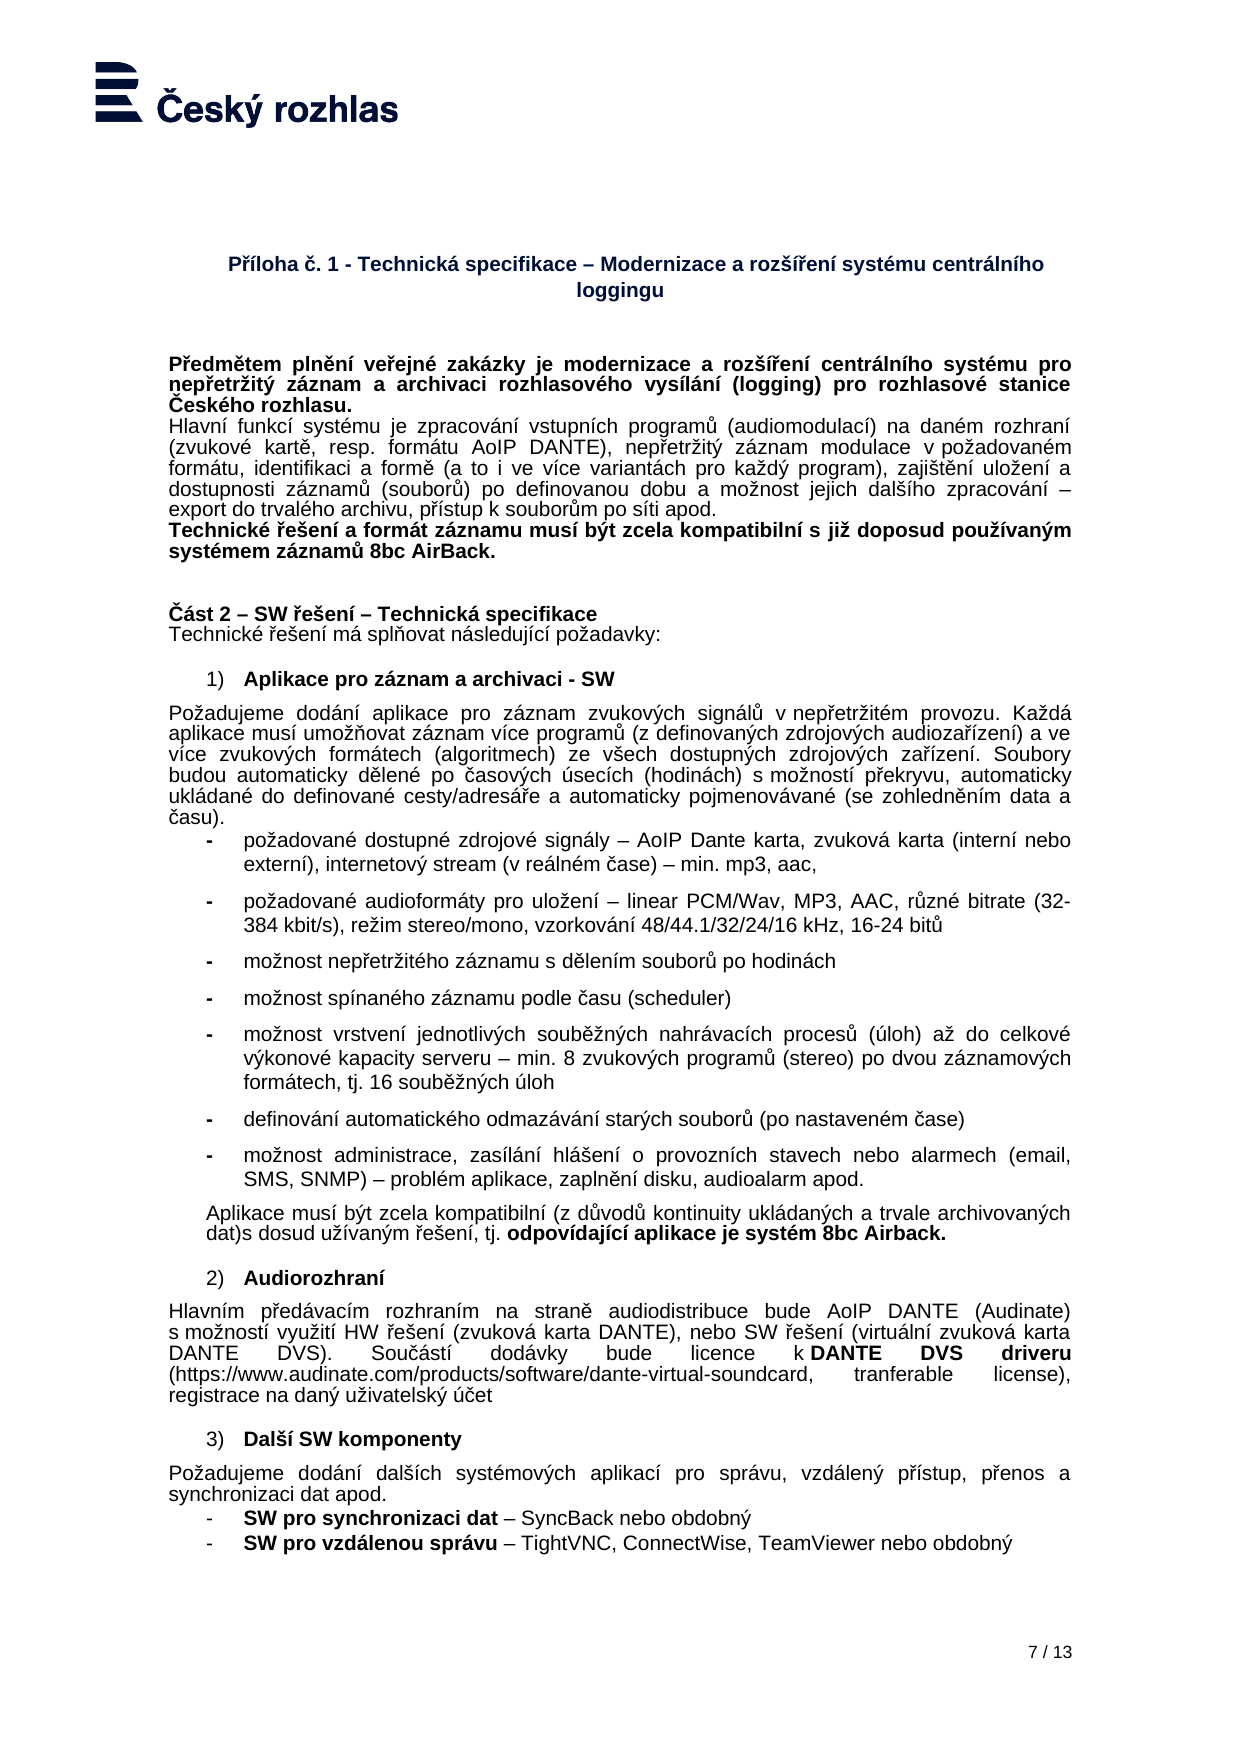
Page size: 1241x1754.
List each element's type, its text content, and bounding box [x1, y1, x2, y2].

list Další SW komponenty [206, 1427, 1072, 1451]
text Předmětem plnění veřejné zakázky je modernizace a rozšíření centrálního systému pro nepřetržitý záznam a archivaci rozhlasového vysílání (logging) pro rozhlasové stanice Českého rozhlasu. [168, 354, 1072, 417]
text Hlavní funkcí systému je zpracování vstupních programů (audiomodulací) na daném rozhraní (zvukové kartě, resp. formátu AoIP DANTE), nepřetržitý záznam modulace v požadovaném formátu, identifikaci a formě (a to i ve více variantách pro každý program), zajištění uložení a dostupnosti záznamů (souborů) po definovanou dobu a možnost jejich dalšího zpracování – export do trvalého archivu, přístup k souborům po síti apod. [168, 417, 1072, 521]
text Požadujeme dodání dalších systémových aplikací pro správu, vzdálený přístup, přenos a synchronizaci dat apod. [168, 1464, 1072, 1505]
subtitle Příloha č. 1 - Technická specifikace – Modernizace a rozšíření systému centrálního loggingu [168, 250, 1072, 302]
text Část 2 – SW řešení – Technická specifikace [168, 604, 1072, 625]
list Audiorozhraní [206, 1266, 1072, 1290]
list možnost vrstvení jednotlivých souběžných nahrávacích procesů (úloh) až do celkové výkonové kapacity serveru – min. 8 zvukových programů (stereo) po dvou záznamových formátech, tj. 16 souběžných úloh [206, 1022, 1072, 1094]
text Technické řešení má splňovat následující požadavky: [168, 625, 1072, 646]
list možnost administrace, zasílání hlášení o provozních stavech nebo alarmech (email, SMS, SNMP) – problém aplikace, zaplnění disku, audioalarm apod. [206, 1143, 1072, 1191]
list možnost nepřetržitého záznamu s dělením souborů po hodinách [206, 949, 1072, 973]
list SW pro vzdálenou správu – TightVNC, ConnectWise, TeamViewer nebo obdobný [206, 1531, 1072, 1555]
list definování automatického odmazávání starých souborů (po nastaveném čase) [206, 1106, 1072, 1130]
list SW pro synchronizaci dat – SyncBack nebo obdobný [206, 1505, 1072, 1529]
list Aplikace pro záznam a archivaci - SW [206, 667, 1072, 691]
list požadované dostupné zdrojové signály – AoIP Dante karta, zvuková karta (interní nebo externí), internetový stream (v reálném čase) – min. mp3, aac, [206, 828, 1072, 876]
text Hlavním předávacím rozhraním na straně audiodistribuce bude AoIP DANTE (Audinate) s možností využití HW řešení (zvuková karta DANTE), nebo SW řešení (virtuální zvuková karta DANTE DVS). Součástí dodávky bude licence k DANTE DVS driveru (https://www.audinate.com/products/software/dante-virtual-soundcard, tranferable license), registrace na daný uživatelský účet [168, 1302, 1072, 1406]
list požadované audioformáty pro uložení – linear PCM/Wav, MP3, AAC, různé bitrate (32-384 kbit/s), režim stereo/mono, vzorkování 48/44.1/32/24/16 kHz, 16-24 bitů [206, 889, 1072, 937]
text Aplikace musí být zcela kompatibilní (z důvodů kontinuity ukládaných a trvale archivovaných dat)s dosud užívaným řešení, tj. odpovídající aplikace je systém 8bc Airback. [206, 1203, 1072, 1245]
picture [95, 62, 398, 128]
text Požadujeme dodání aplikace pro záznam zvukových signálů v nepřetržitém provozu. Každá aplikace musí umožňovat záznam více programů (z definovaných zdrojových audiozařízení) a ve více zvukových formátech (algoritmech) ze všech dostupných zdrojových zařízení. Soubory budou automaticky dělené po časových úsecích (hodinách) s možností překryvu, automaticky ukládané do definované cesty/adresáře a automaticky pojmenovávané (se zohledněním data a času). [168, 703, 1072, 828]
text Technické řešení a formát záznamu musí být zcela kompatibilní s již doposud používaným systémem záznamů 8bc AirBack. [168, 521, 1072, 563]
list možnost spínaného záznamu podle času (scheduler) [206, 986, 1072, 1009]
